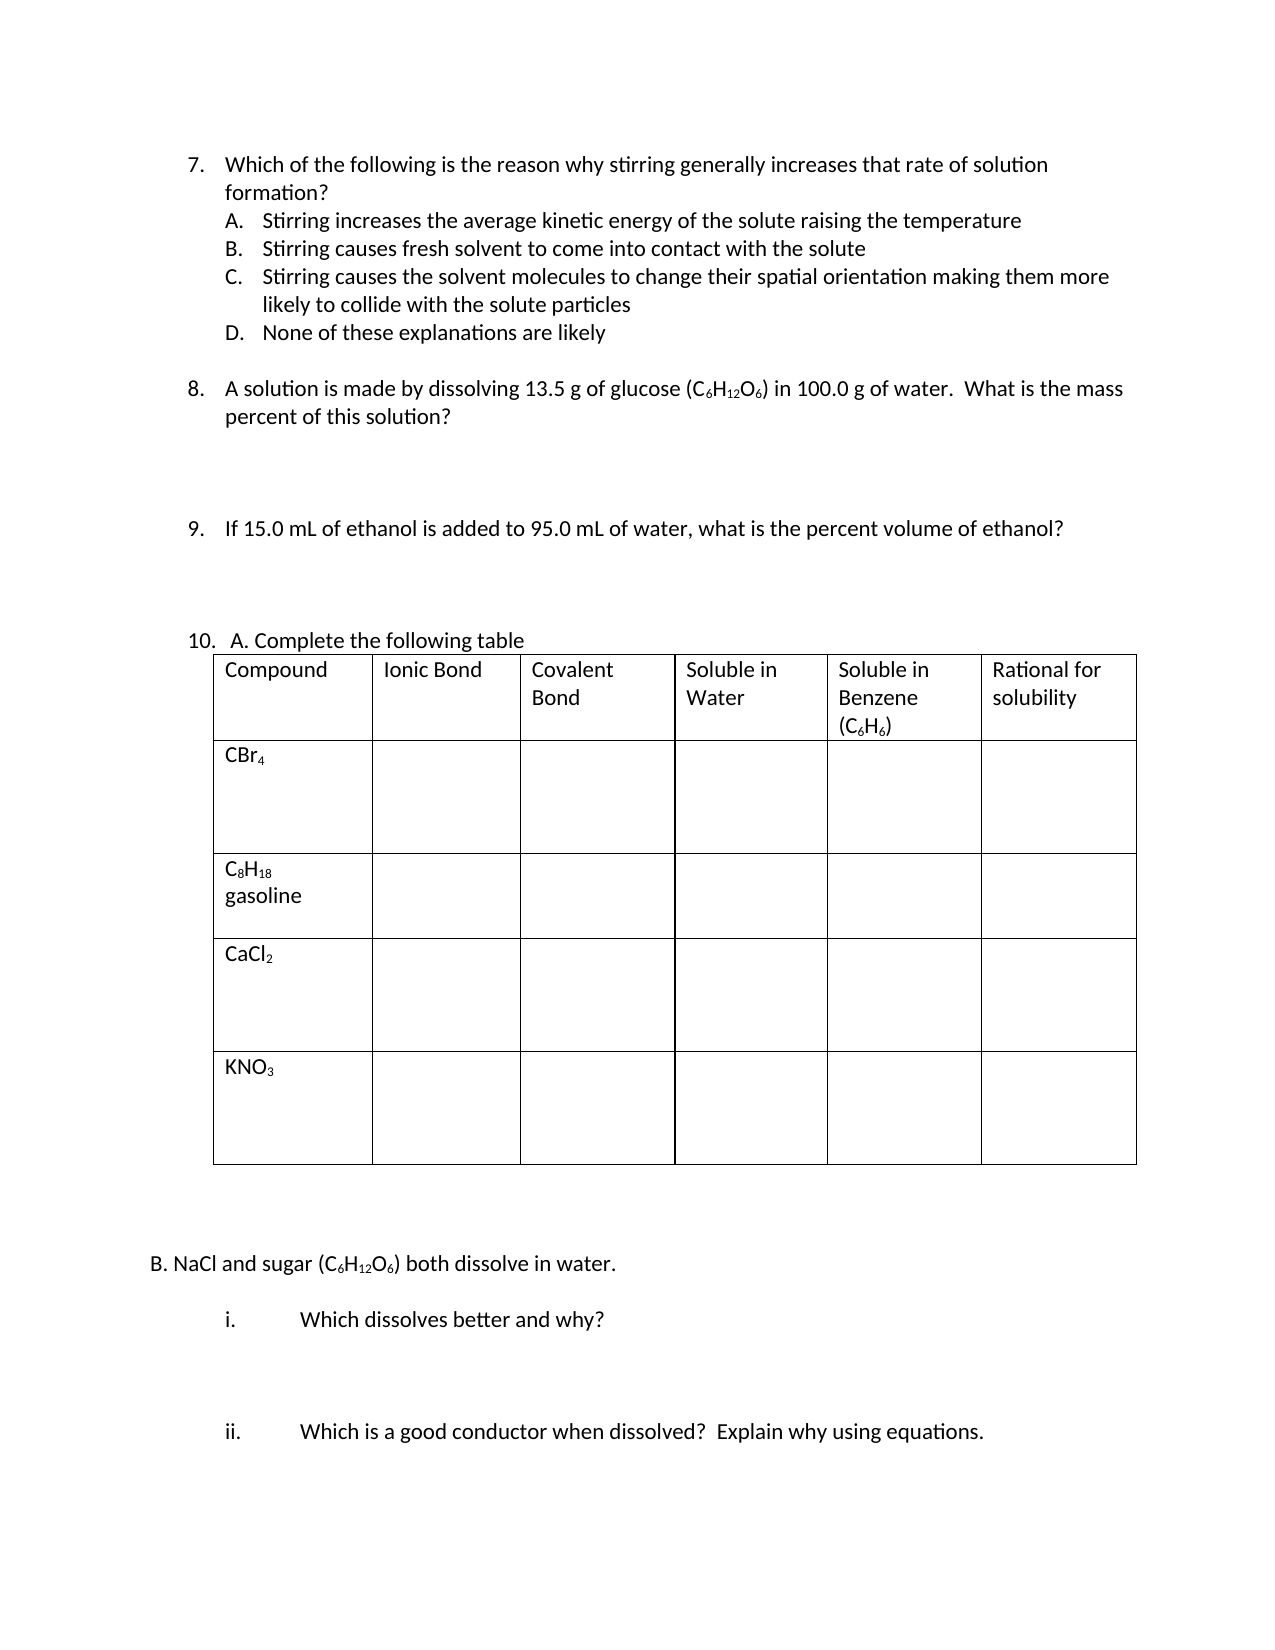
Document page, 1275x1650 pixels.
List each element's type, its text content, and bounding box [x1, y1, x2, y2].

table_cell CBr4 [214, 741, 372, 853]
table_cell [373, 854, 520, 938]
table_cell [828, 939, 981, 1051]
table_cell [521, 741, 674, 853]
table_cell [676, 854, 827, 938]
table_cell [676, 939, 827, 1051]
table_header Ionic Bond [373, 655, 520, 739]
table_header Soluble in Water [676, 655, 827, 739]
list Stirring causes the solvent molecules to change their spatial orientation making them more likely to collide with the solute particles [225, 262, 1125, 318]
list If 15.0 mL of ethanol is added to 95.0 mL of water, what is the percent volume of ethanol? [187, 514, 1125, 542]
table_cell [521, 854, 674, 938]
list None of these explanations are likely [225, 318, 1125, 346]
table_cell [982, 939, 1136, 1051]
table_cell [982, 854, 1136, 938]
table_cell [373, 1052, 520, 1164]
list Which dissolves better and why? [225, 1305, 1125, 1333]
table_cell CaCl2 [214, 939, 372, 1051]
table_header Compound [214, 655, 372, 739]
list A. Complete the following table [187, 626, 1125, 654]
list Stirring increases the average kinetic energy of the solute raising the temperature [225, 206, 1125, 234]
table_header Soluble in Benzene (C6H6) [828, 655, 981, 739]
table_cell [828, 854, 981, 938]
list Stirring causes fresh solvent to come into contact with the solute [225, 234, 1125, 262]
table_cell [521, 939, 674, 1051]
list Which of the following is the reason why stirring generally increases that rate of solution formation? [187, 150, 1125, 206]
table_cell C8H18 gasoline [214, 854, 372, 938]
text B. NaCl and sugar (C6H12O6) both dissolve in water. [150, 1249, 1125, 1277]
table_header Covalent Bond [521, 655, 674, 739]
table_cell [676, 741, 827, 853]
table_cell KNO3 [214, 1052, 372, 1164]
table_cell [982, 741, 1136, 853]
list Which is a good conductor when dissolved? Explain why using equations. [225, 1417, 1125, 1445]
table_cell [373, 741, 520, 853]
table_cell [676, 1052, 827, 1164]
table_cell [373, 939, 520, 1051]
list A solution is made by dissolving 13.5 g of glucose (C6H12O6) in 100.0 g of water. What is the mass percent of this solution? [187, 374, 1125, 430]
table_cell [982, 1052, 1136, 1164]
table_header Rational for solubility [982, 655, 1136, 739]
table_cell [521, 1052, 674, 1164]
table_cell [828, 1052, 981, 1164]
table_cell [828, 741, 981, 853]
